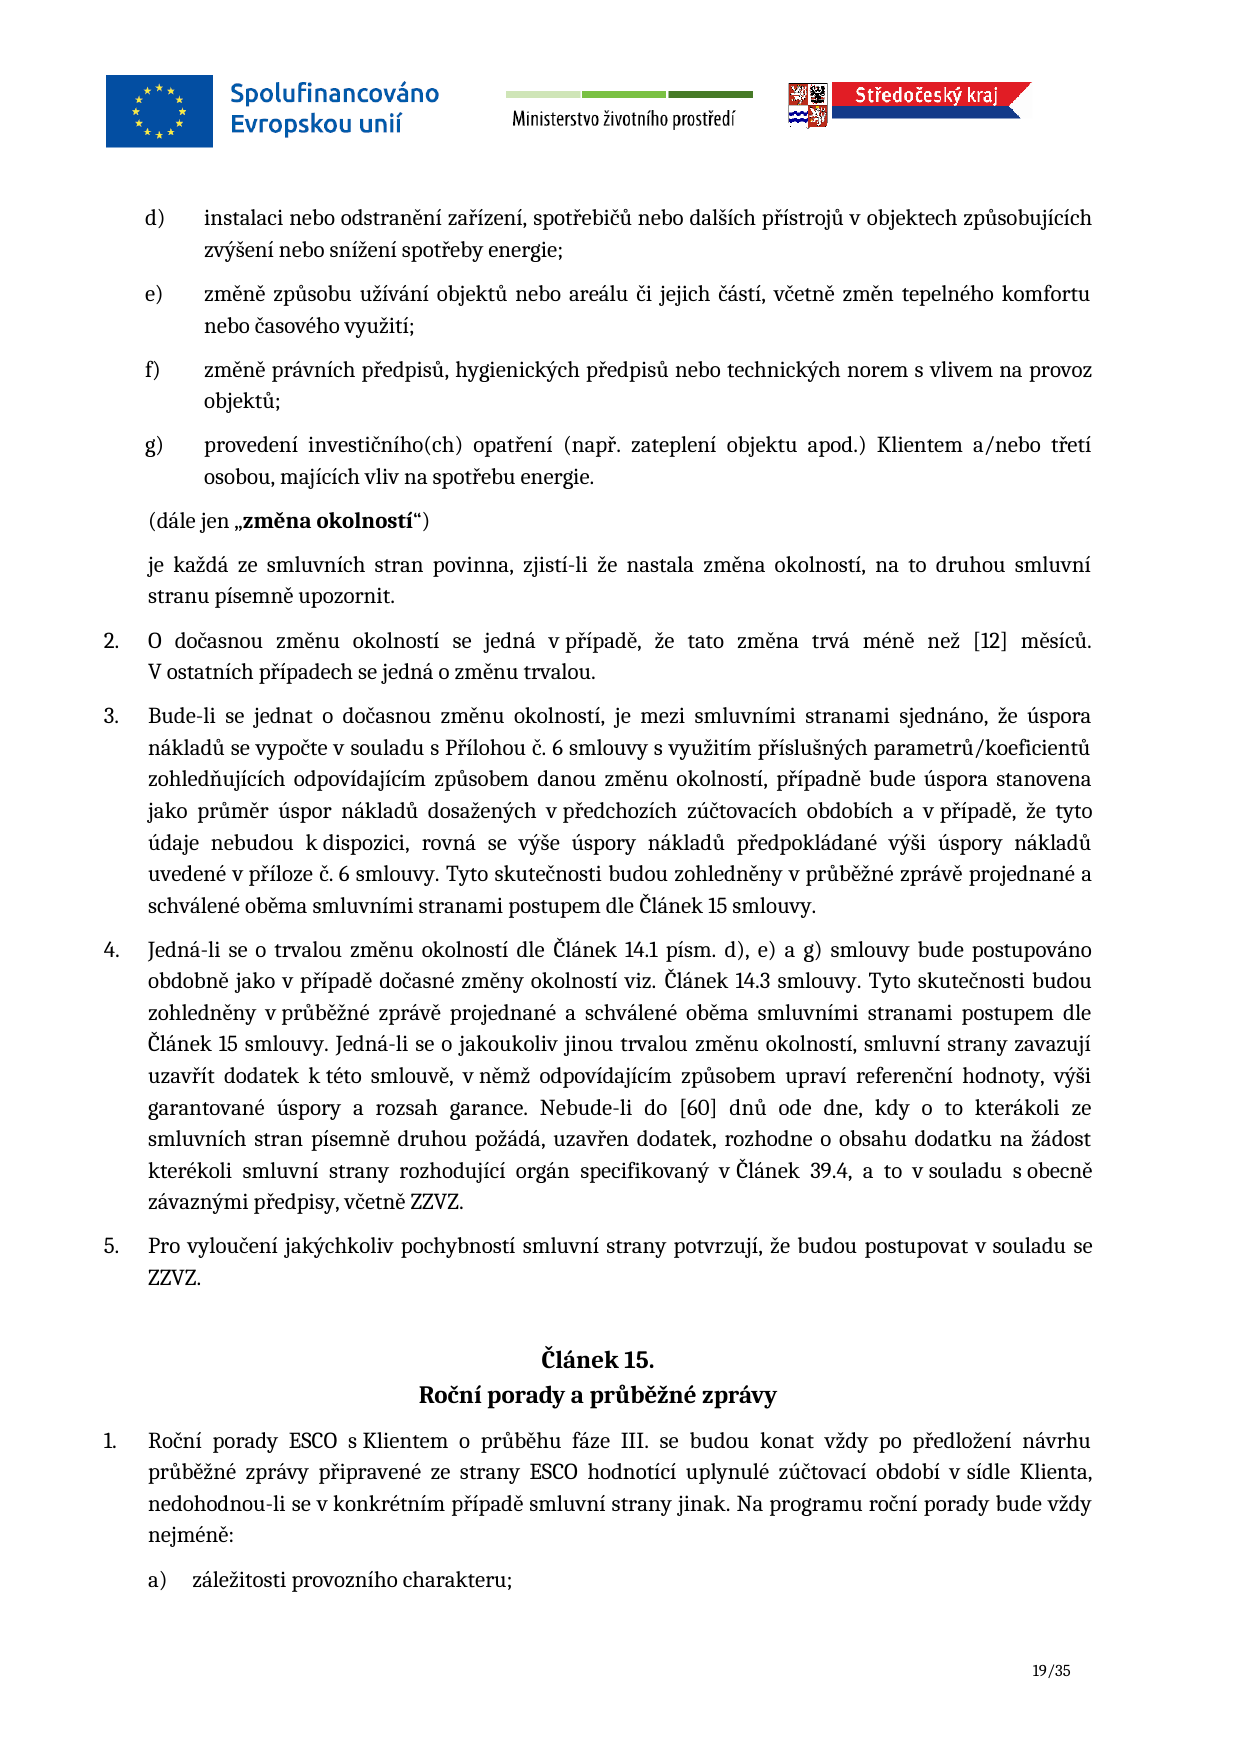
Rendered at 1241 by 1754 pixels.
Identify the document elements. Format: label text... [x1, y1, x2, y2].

subtitle Pro vyloučení jakýchkoliv pochybností smluvní strany potvrzují, že budou postupovat v souladu se ZZVZ. [103, 1233, 1092, 1291]
subtitle změně právních předpisů, hygienických předpisů nebo technických norem s vlivem na provoz objektů; [145, 356, 1092, 414]
subtitle změně způsobu užívání objektů nebo areálu či jejich částí, včetně změn tepelného komfortu nebo časového využití; [145, 281, 1092, 339]
subtitle Jedná-li se o trvalou změnu okolností dle Článek 14.1 písm. d), e) a g) smlouvy bude postupováno obdobně jako v případě dočasné změny okolností viz. Článek 14.3 smlouvy. Tyto skutečnosti budou zohledněny v průběžné zprávě projednané a schválené oběma smluvními stranami postupem dle Článek 15 smlouvy. Jedná-li se o jakoukoliv jinou trvalou změnu okolností, smluvní strany zavazují uzavřít dodatek k této smlouvě, v němž odpovídajícím způsobem upraví referenční hodnoty, výši garantované úspory a rozsah garance. Nebude-li do [60] dnů ode dne, kdy o to kterákoli ze smluvních stran písemně druhou požádá, uzavřen dodatek, rozhodne o obsahu dodatku na žádost kterékoli smluvní strany rozhodující orgán specifikovaný v Článek 39.4, a to v souladu s obecně závaznými předpisy, včetně ZZVZ. [103, 936, 1092, 1215]
subtitle Roční porady ESCO s Klientem o průběhu fáze III. se budou konat vždy po předložení návrhu průběžné zprávy připravené ze strany ESCO hodnotící uplynulé zúčtovací období v sídle Klienta, nedohodnou-li se v konkrétním případě smluvní strany jinak. Na programu roční porady bude vždy nejméně: [103, 1428, 1092, 1549]
picture [103, 73, 1048, 148]
subtitle provedení investičního(ch) opatření (např. zateplení objektu apod.) Klientem a/nebo třetí osobou, majících vliv na spotřebu energie. [145, 432, 1092, 490]
subtitle je každá ze smluvních stran povinna, zjistí-li že nastala změna okolností, na to druhou smluvní stranu písemně upozornit. [148, 552, 1092, 610]
subtitle záležitosti provozního charakteru; [148, 1566, 1092, 1593]
subtitle Bude-li se jednat o dočasnou změnu okolností, je mezi smluvními stranami sjednáno, že úspora nákladů se vypočte v souladu s Přílohou č. 6 smlouvy s využitím příslušných parametrů/koeficientů zohledňujících odpovídajícím způsobem danou změnu okolností, případně bude úspora stanovena jako průměr úspor nákladů dosažených v předchozích zúčtovacích obdobích a v případě, že tyto údaje nebudou k dispozici, rovná se výše úspory nákladů předpokládané výši úspory nákladů uvedené v příloze č. 6 smlouvy. Tyto skutečnosti budou zohledněny v průběžné zprávě projednané a schválené oběma smluvními stranami postupem dle Článek 15 smlouvy. [103, 703, 1092, 919]
subtitle O dočasnou změnu okolností se jedná v případě, že tato změna trvá méně než [12] měsíců. V ostatních případech se jedná o změnu trvalou. [103, 627, 1092, 685]
subtitle Roční porady a průběžné zprávy [103, 1346, 1092, 1409]
text (dále jen „změna okolností“) [148, 508, 1092, 534]
subtitle instalaci nebo odstranění zařízení, spotřebičů nebo dalších přístrojů v objektech způsobujících zvýšení nebo snížení spotřeby energie; [145, 205, 1092, 263]
